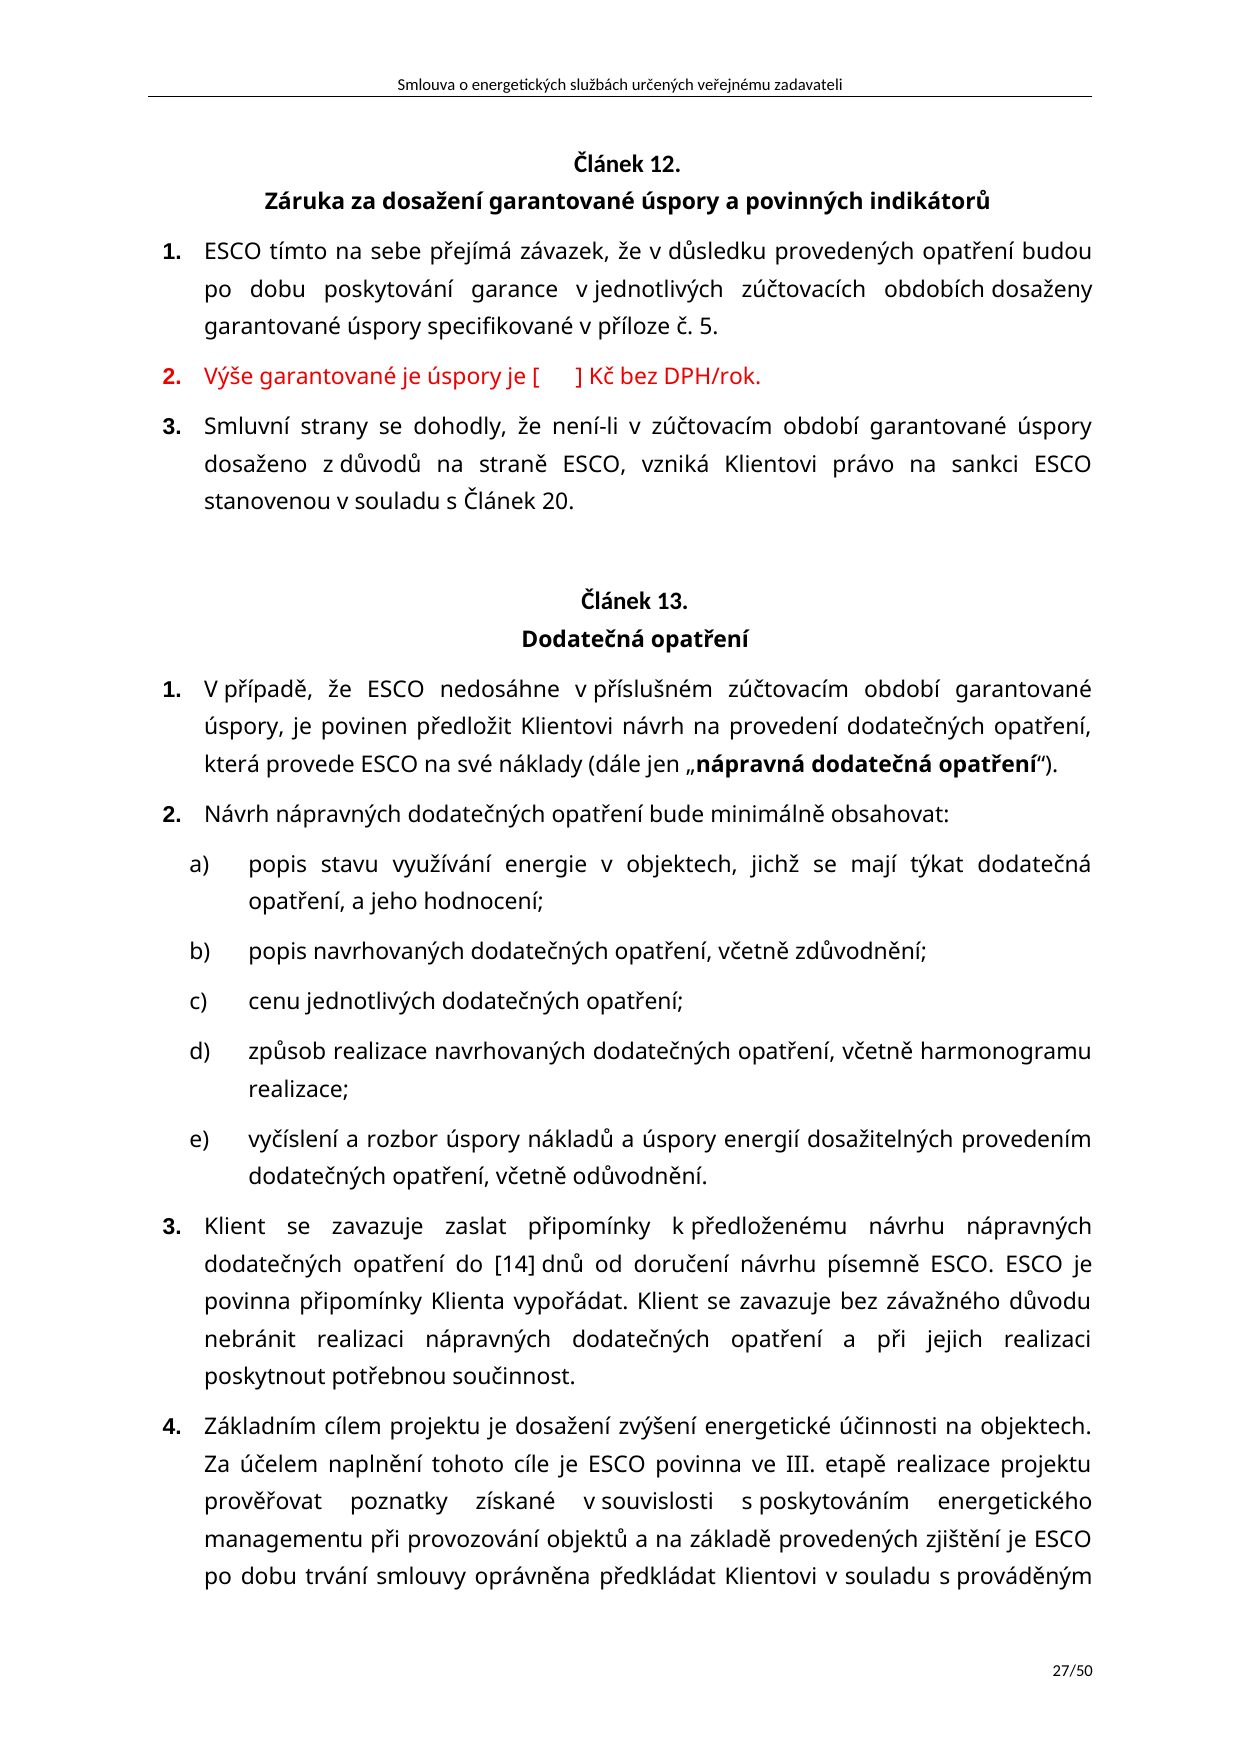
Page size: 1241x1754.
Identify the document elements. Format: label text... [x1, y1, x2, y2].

subtitle způsob realizace navrhovaných dodatečných opatření, včetně harmonogramu realizace; [189, 1035, 1092, 1104]
subtitle vyčíslení a rozbor úspory nákladů a úspory energií dosažitelných provedením dodatečných opatření, včetně odůvodnění. [189, 1123, 1092, 1191]
subtitle V případě, že ESCO nedosáhne v příslušném zúčtovacím období garantované úspory, je povinen předložit Klientovi návrh na provedení dodatečných opatření, která provede ESCO na své náklady (dále jen „nápravná dodatečná opatření“). [162, 673, 1092, 779]
subtitle Záruka za dosažení garantované úspory a povinných indikátorů [162, 148, 1092, 216]
subtitle popis navrhovaných dodatečných opatření, včetně zdůvodnění; [189, 935, 1092, 966]
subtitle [162, 1410, 1092, 1591]
subtitle ESCO tímto na sebe přejímá závazek, že v důsledku provedených opatření budou po dobu poskytování garance v jednotlivých zúčtovacích obdobích dosaženy garantované úspory specifikované v příloze č. 5. [162, 235, 1092, 341]
subtitle cenu jednotlivých dodatečných opatření; [189, 985, 1092, 1016]
subtitle Dodatečná opatření [177, 585, 1092, 654]
subtitle Klient se zavazuje zaslat připomínky k předloženému návrhu nápravných dodatečných opatření do [14] dnů od doručení návrhu písemně ESCO. ESCO je povinna připomínky Klienta vypořádat. Klient se zavazuje bez závažného důvodu nebránit realizaci nápravných dodatečných opatření a při jejich realizaci poskytnout potřebnou součinnost. [162, 1210, 1092, 1391]
subtitle popis stavu využívání energie v objektech, jichž se mají týkat dodatečná opatření, a jeho hodnocení; [189, 848, 1092, 916]
subtitle Smluvní strany se dohodly, že není-li v zúčtovacím období garantované úspory dosaženo z důvodů na straně ESCO, vzniká Klientovi právo na sankci ESCO stanovenou v souladu s Článek 20. [162, 410, 1092, 516]
subtitle Návrh nápravných dodatečných opatření bude minimálně obsahovat: [162, 798, 1092, 829]
subtitle Výše garantované je úspory je [ ] Kč bez DPH/rok. [162, 360, 1092, 391]
